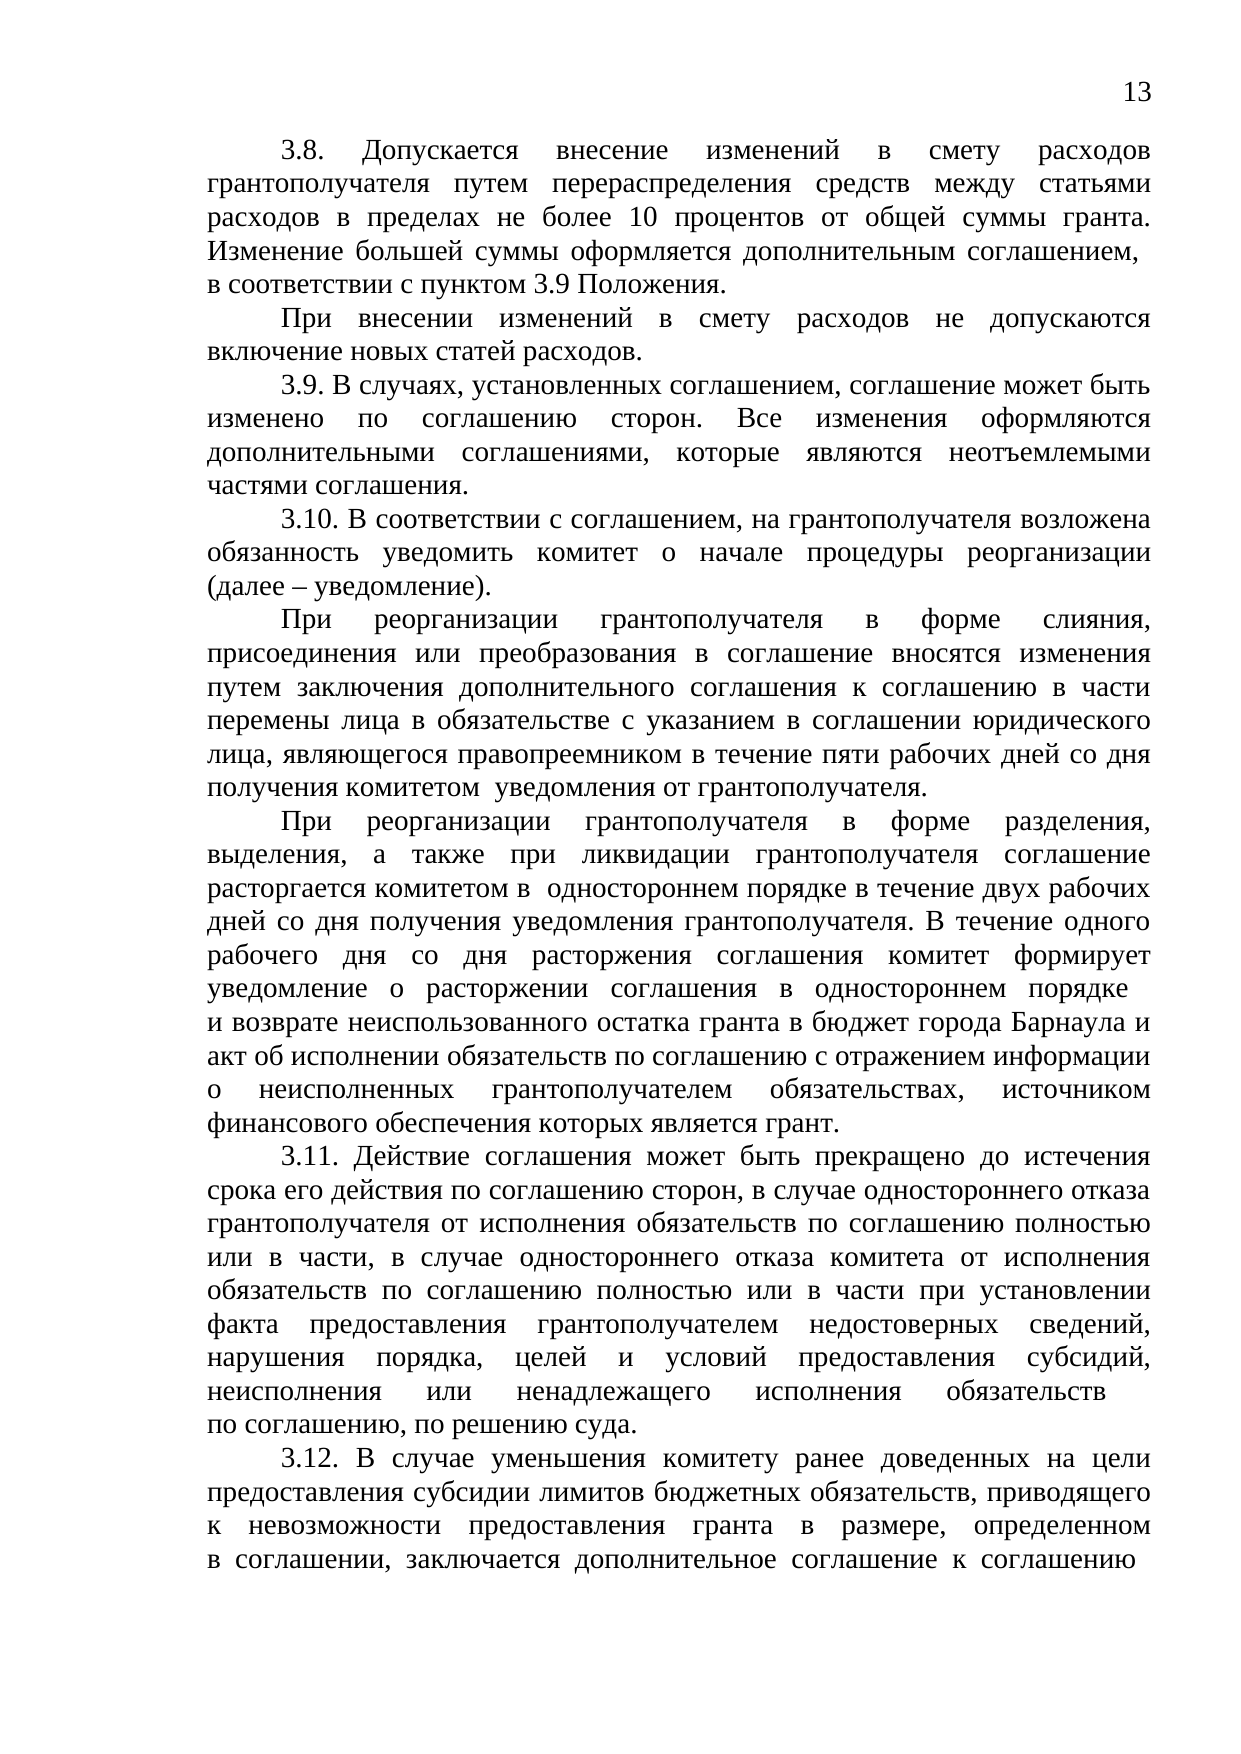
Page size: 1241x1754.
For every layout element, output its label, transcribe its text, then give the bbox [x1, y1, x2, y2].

text При реорганизации грантополучателя в форме разделения, выделения, а также при ликвидации грантополучателя соглашение расторгается комитетом в одностороннем порядке в течение двух рабочих дней со дня получения уведомления грантополучателя. В течение одного рабочего дня со дня расторжения соглашения комитет формирует уведомление о расторжении соглашения в одностороннем порядке и возврате неиспользованного остатка гранта в бюджет города Барнаула и акт об исполнении обязательств по соглашению с отражением информации о неисполненных грантополучателем обязательствах, источником финансового обеспечения которых является грант. [207, 803, 1152, 1138]
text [207, 1440, 1152, 1574]
text 3.11. Действие соглашения может быть прекращено до истечения срока его действия по соглашению сторон, в случае одностороннего отказа грантополучателя от исполнения обязательств по соглашению полностью или в части, в случае одностороннего отказа комитета от исполнения обязательств по соглашению полностью или в части при установлении факта предоставления грантополучателем недостоверных сведений, нарушения порядка, целей и условий предоставления субсидий, неисполнения или ненадлежащего исполнения обязательств по соглашению, по решению суда. [207, 1138, 1152, 1440]
text При реорганизации грантополучателя в форме слияния, присоединения или преобразования в соглашение вносятся изменения путем заключения дополнительного соглашения к соглашению в части перемены лица в обязательстве с указанием в соглашении юридического лица, являющегося правопреемником в течение пяти рабочих дней со дня получения комитетом уведомления от грантополучателя. [207, 602, 1152, 803]
text 3.8. Допускается внесение изменений в смету расходов грантополучателя путем перераспределения средств между статьями расходов в пределах не более 10 процентов от общей суммы гранта. Изменение большей суммы оформляется дополнительным соглашением, в соответствии с пунктом 3.9 Положения. [207, 132, 1152, 300]
text 3.9. В случаях, установленных соглашением, соглашение может быть изменено по соглашению сторон. Все изменения оформляются дополнительными соглашениями, которые являются неотъемлемыми частями соглашения. [207, 367, 1152, 501]
text 3.10. В соответствии с соглашением, на грантополучателя возложена обязанность уведомить комитет о начале процедуры реорганизации (далее – уведомление). [207, 501, 1152, 602]
text При внесении изменений в смету расходов не допускаются включение новых статей расходов. [207, 300, 1152, 367]
